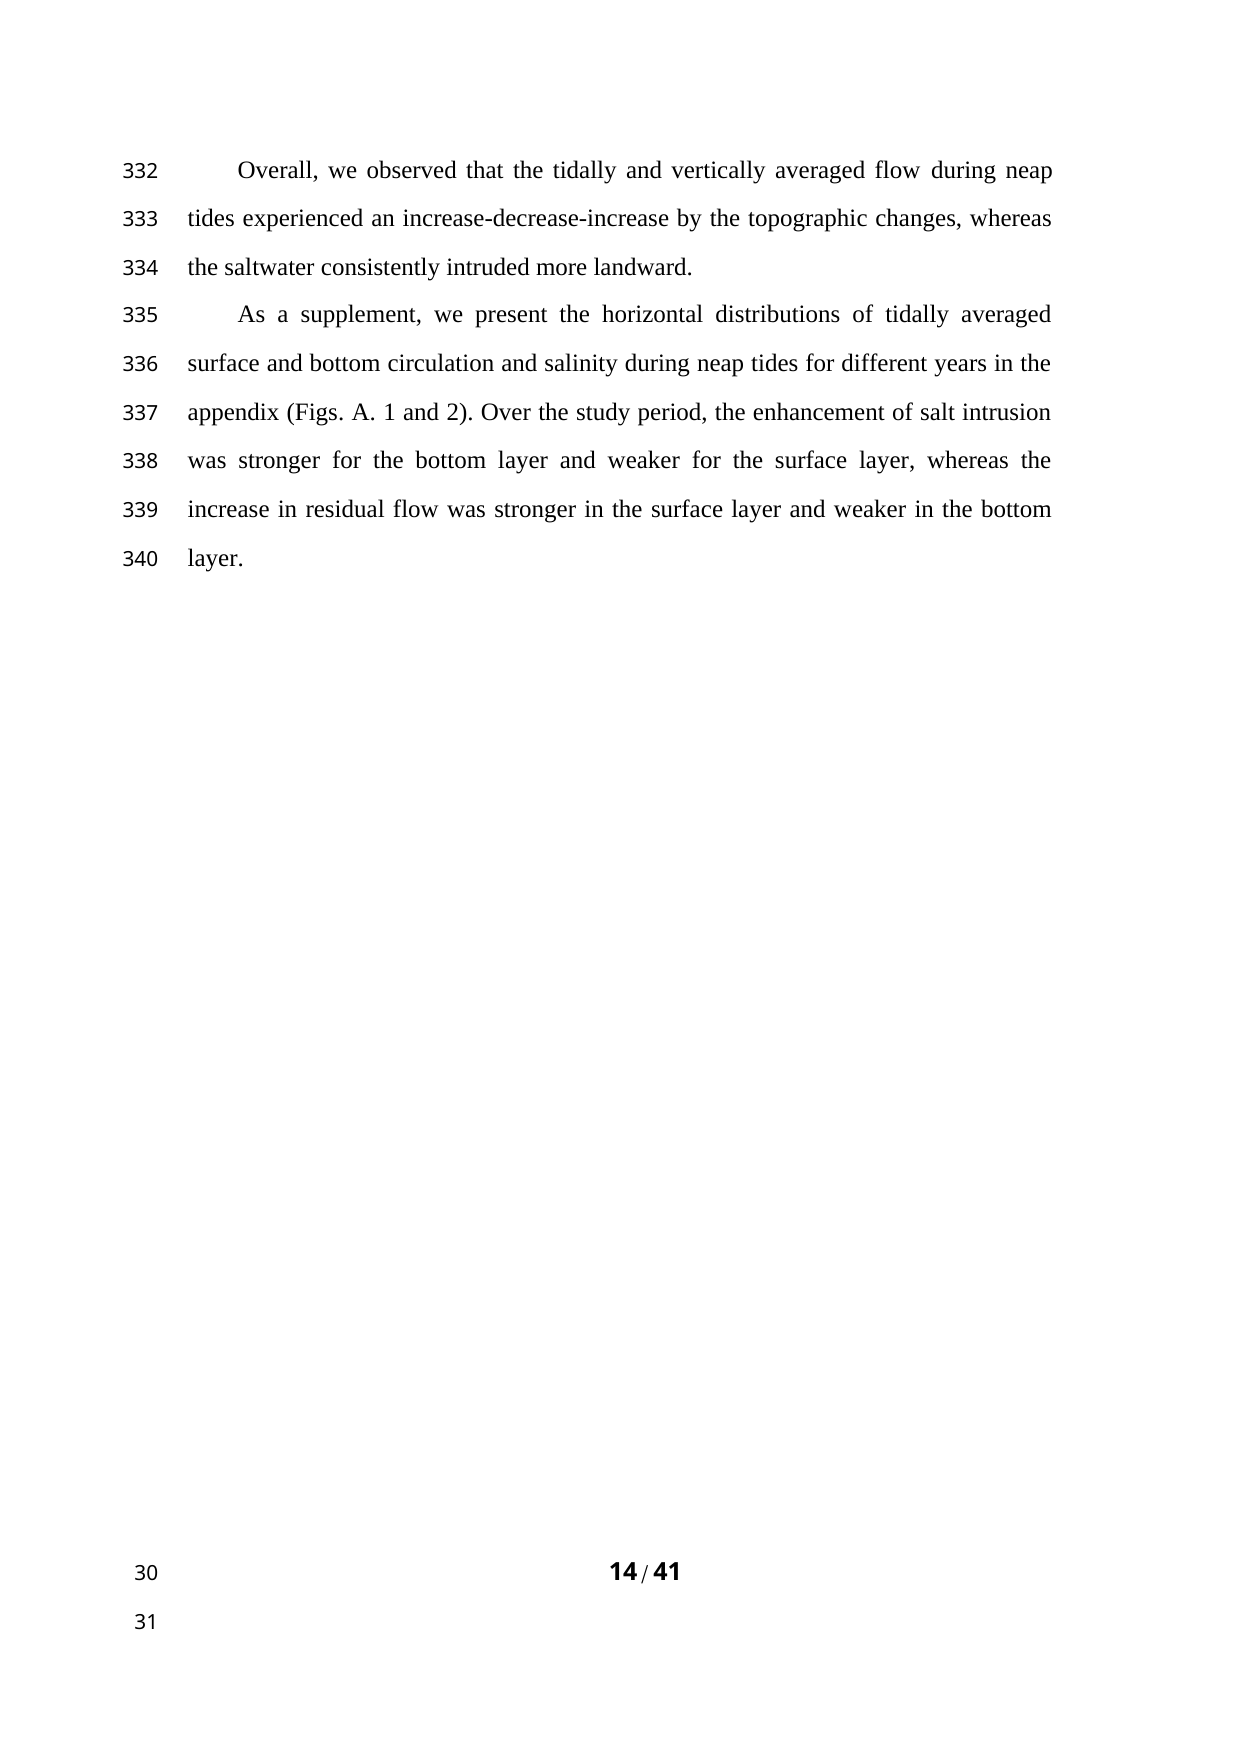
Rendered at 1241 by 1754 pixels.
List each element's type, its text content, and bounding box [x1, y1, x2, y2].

text As a supplement, we present the horizontal distributions of tidally averaged surface and bottom circulation and salinity during neap tides for different years in the appendix (Figs. A. 1 and 2). Over the study period, the enhancement of salt intrusion was stronger for the bottom layer and weaker for the surface layer, whereas the increase in residual flow was stronger in the surface layer and weaker in the bottom layer. [187, 297, 1053, 573]
text Overall, we observed that the tidally and vertically averaged flow during neap tides experienced an increase-decrease-increase by the topographic changes, whereas the saltwater consistently intruded more landward. [187, 153, 1053, 283]
